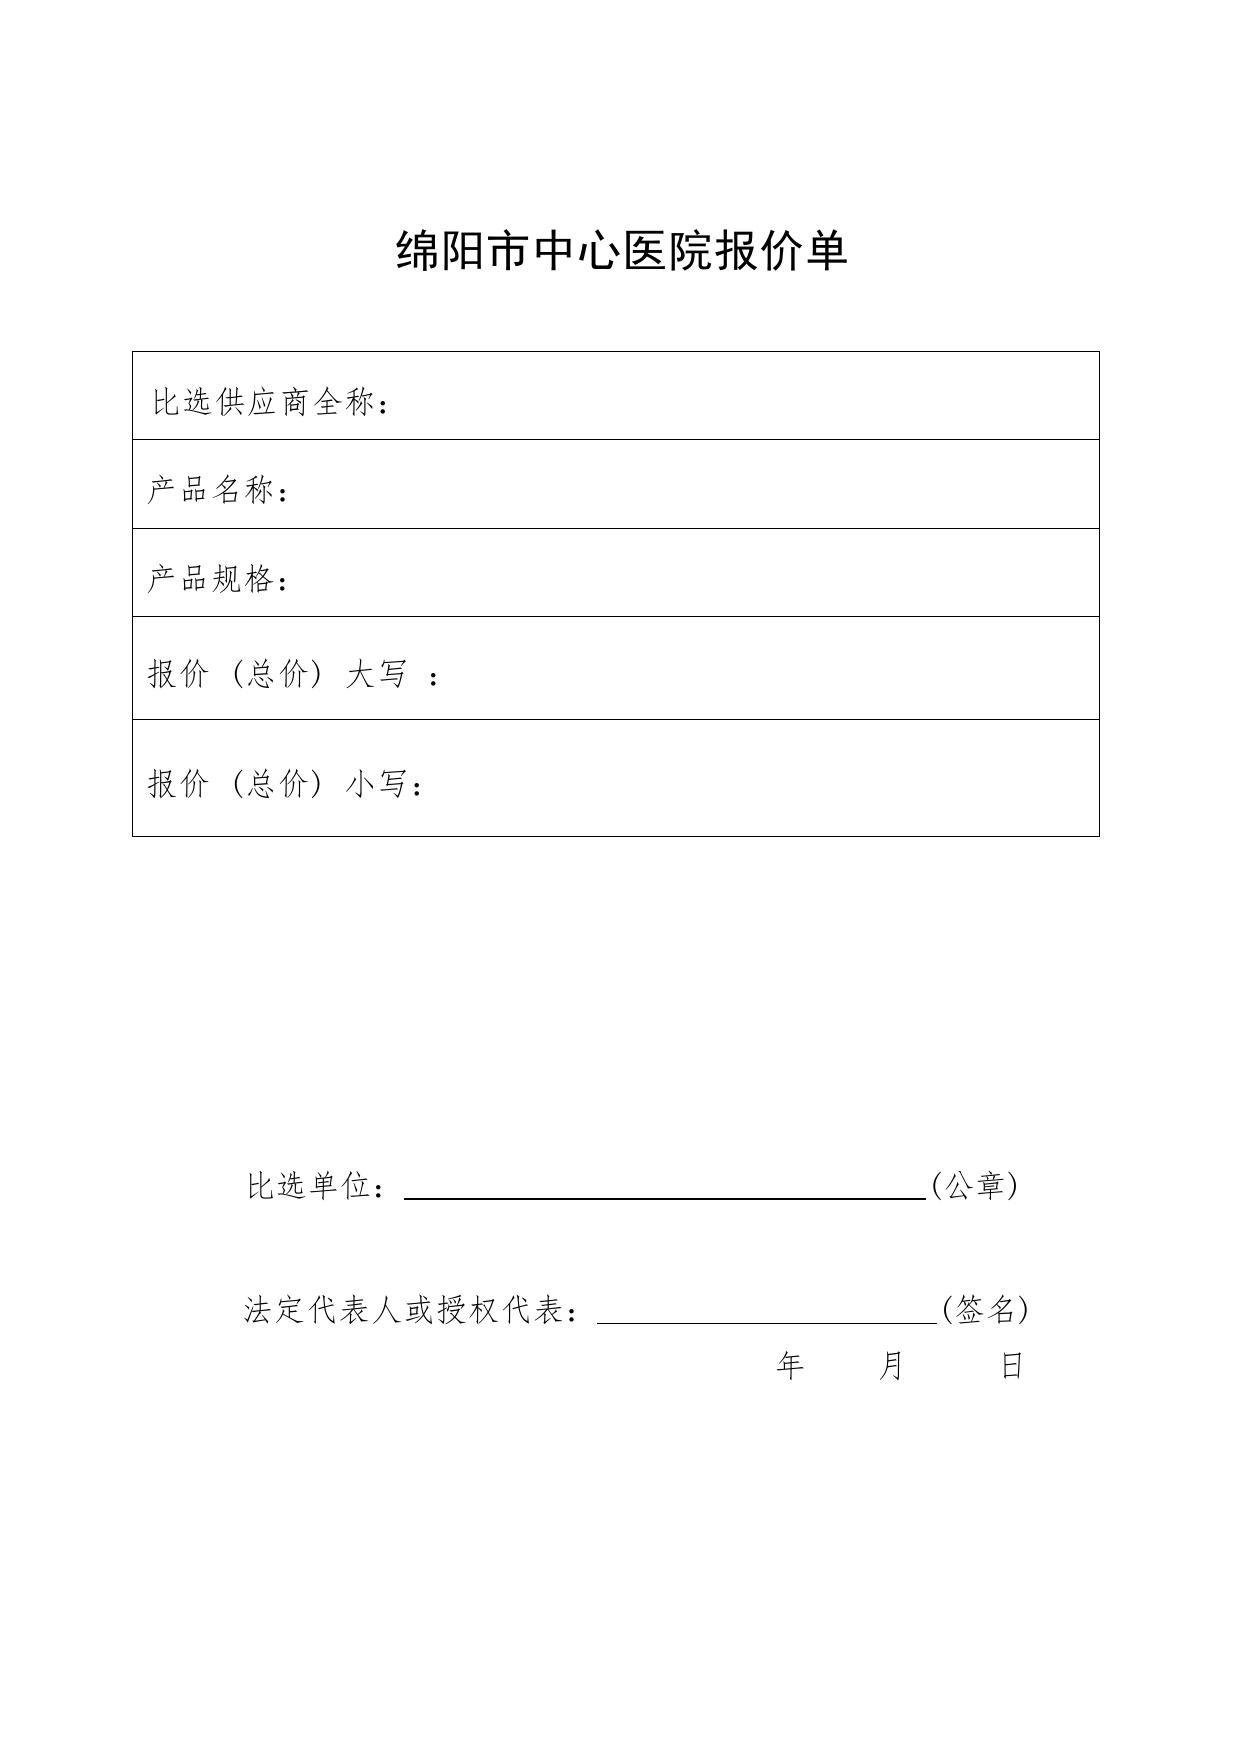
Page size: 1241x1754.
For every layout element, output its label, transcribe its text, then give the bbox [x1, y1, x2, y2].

text 法定代表人或授权代表： (签名) 年 月 日 [241, 1289, 1050, 1382]
table_cell 报价 (总价) 大写 ： [133, 617, 1099, 719]
table_cell 报价 (总价) 小写： [133, 720, 1099, 836]
table_header 比选供应商全称： [133, 352, 1099, 439]
text 比选单位： (公章) [243, 1169, 1099, 1204]
table_cell 产品规格： [133, 529, 1099, 616]
table_cell 产品名称： [133, 440, 1099, 528]
text 绵阳市中心医院报价单 [255, 221, 988, 272]
